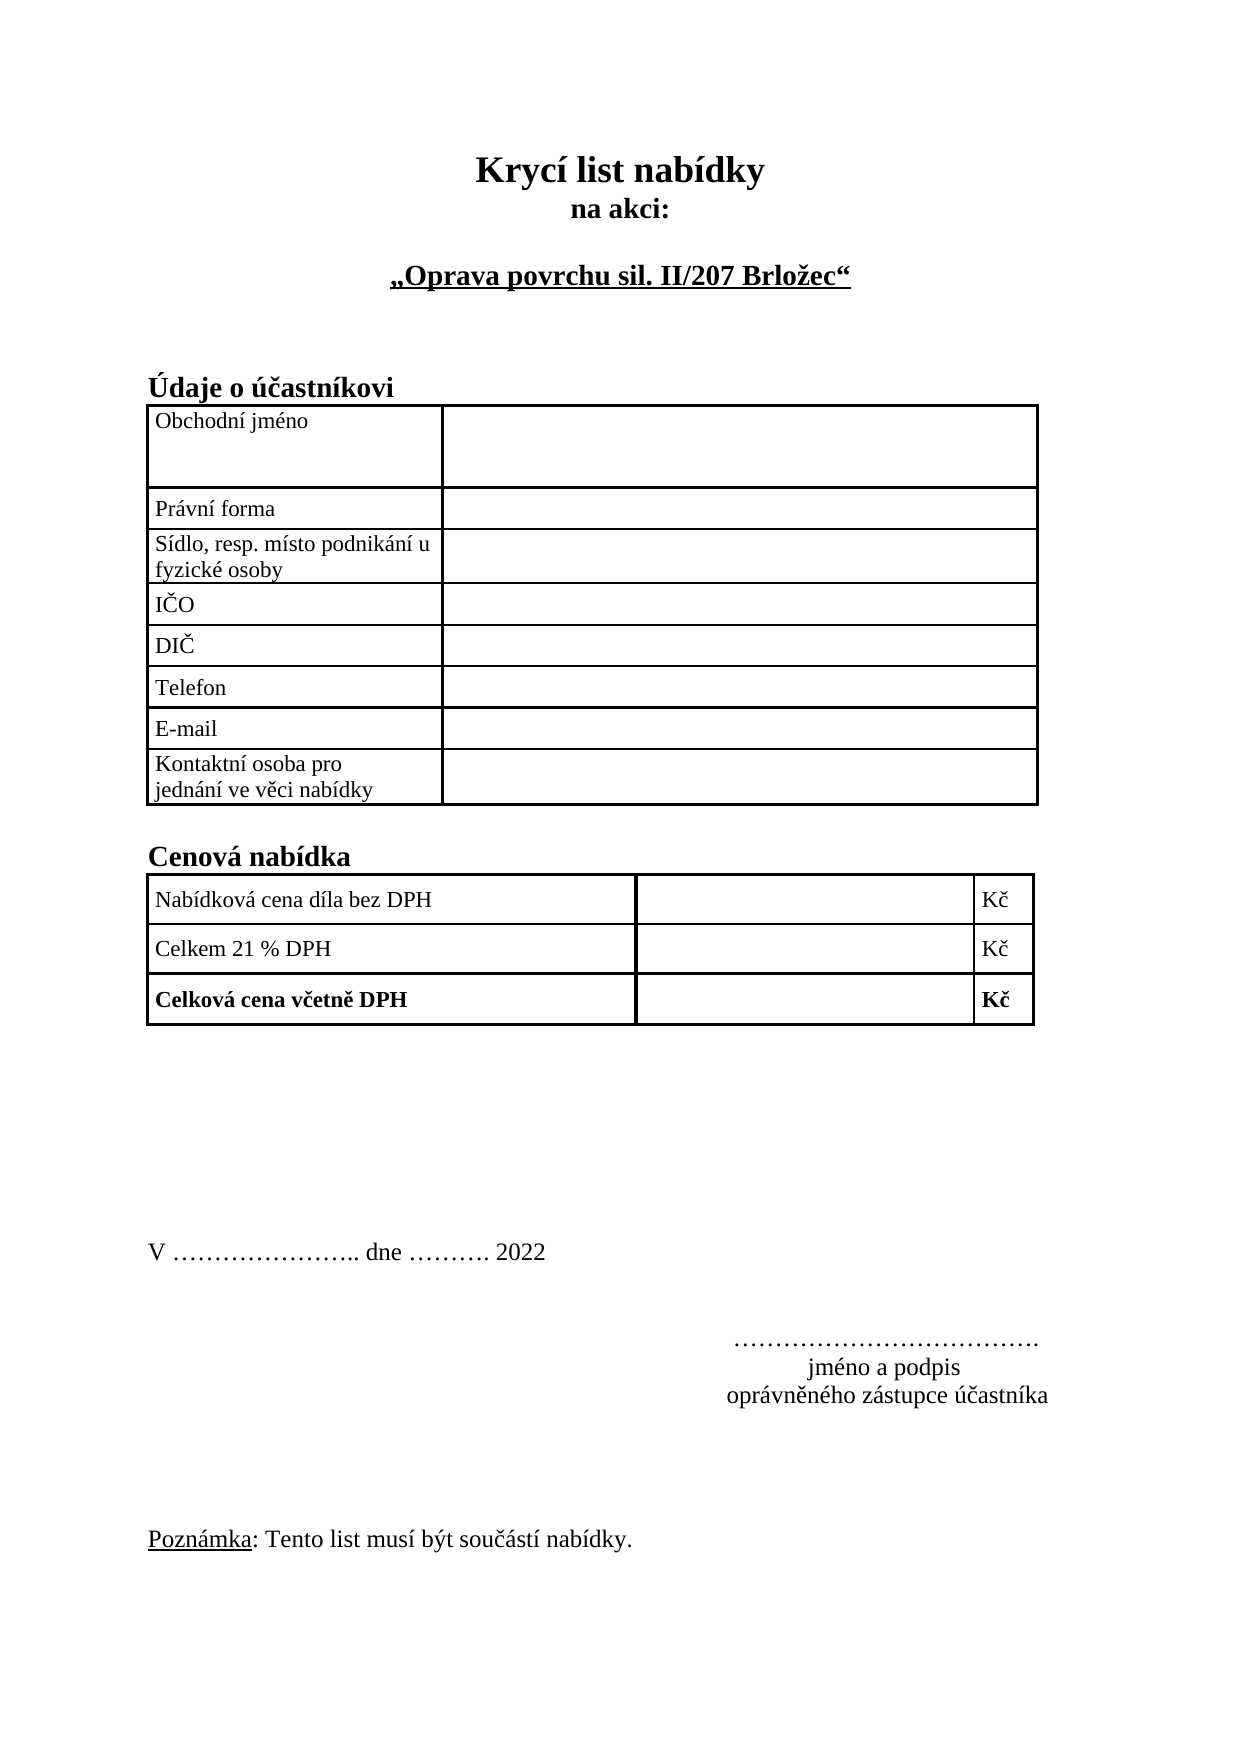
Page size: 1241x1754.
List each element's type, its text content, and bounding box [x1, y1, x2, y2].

table_cell Právní forma [149, 489, 441, 527]
table_cell IČO [149, 584, 441, 624]
table_header Obchodní jméno [149, 407, 441, 486]
table_header [638, 876, 973, 923]
table_cell [444, 530, 1036, 582]
text V ………………….. dne ………. 2022 [148, 1237, 1093, 1265]
text Poznámka: Tento list musí být součástí nabídky. [148, 1524, 1093, 1553]
table_cell DIČ [149, 626, 441, 665]
table_cell Telefon [149, 667, 441, 706]
table_cell [444, 667, 1036, 706]
table_cell Kč [975, 975, 1032, 1023]
text „Oprava povrchu sil. II/207 Brložec“ [148, 258, 1093, 291]
subtitle Údaje o účastníkovi [148, 370, 1093, 404]
table_header Kč [975, 876, 1032, 923]
table_cell Sídlo, resp. místo podnikání u fyzické osoby [149, 530, 441, 582]
text na akci: [148, 191, 1093, 224]
table_cell [638, 925, 973, 972]
table_cell E-mail [149, 709, 441, 748]
text ………………………………. [664, 1323, 1093, 1352]
table_cell [444, 750, 1036, 802]
table_cell [444, 584, 1036, 624]
table_cell [638, 975, 973, 1023]
table_cell Celkem 21 % DPH [149, 925, 634, 972]
table_cell Kč [975, 925, 1032, 972]
table_cell Kontaktní osoba pro jednání ve věci nabídky [149, 750, 441, 802]
text jméno a podpis [590, 1352, 1093, 1380]
table_cell Celková cena včetně DPH [149, 975, 634, 1023]
table_header [444, 407, 1036, 486]
text Krycí list nabídky [148, 148, 1093, 191]
table_cell [444, 709, 1036, 748]
table_cell [444, 626, 1036, 665]
text oprávněného zástupce účastníka [590, 1380, 1093, 1409]
subtitle Cenová nabídka [148, 839, 1093, 873]
table_cell [444, 489, 1036, 527]
table_header Nabídková cena díla bez DPH [149, 876, 634, 923]
